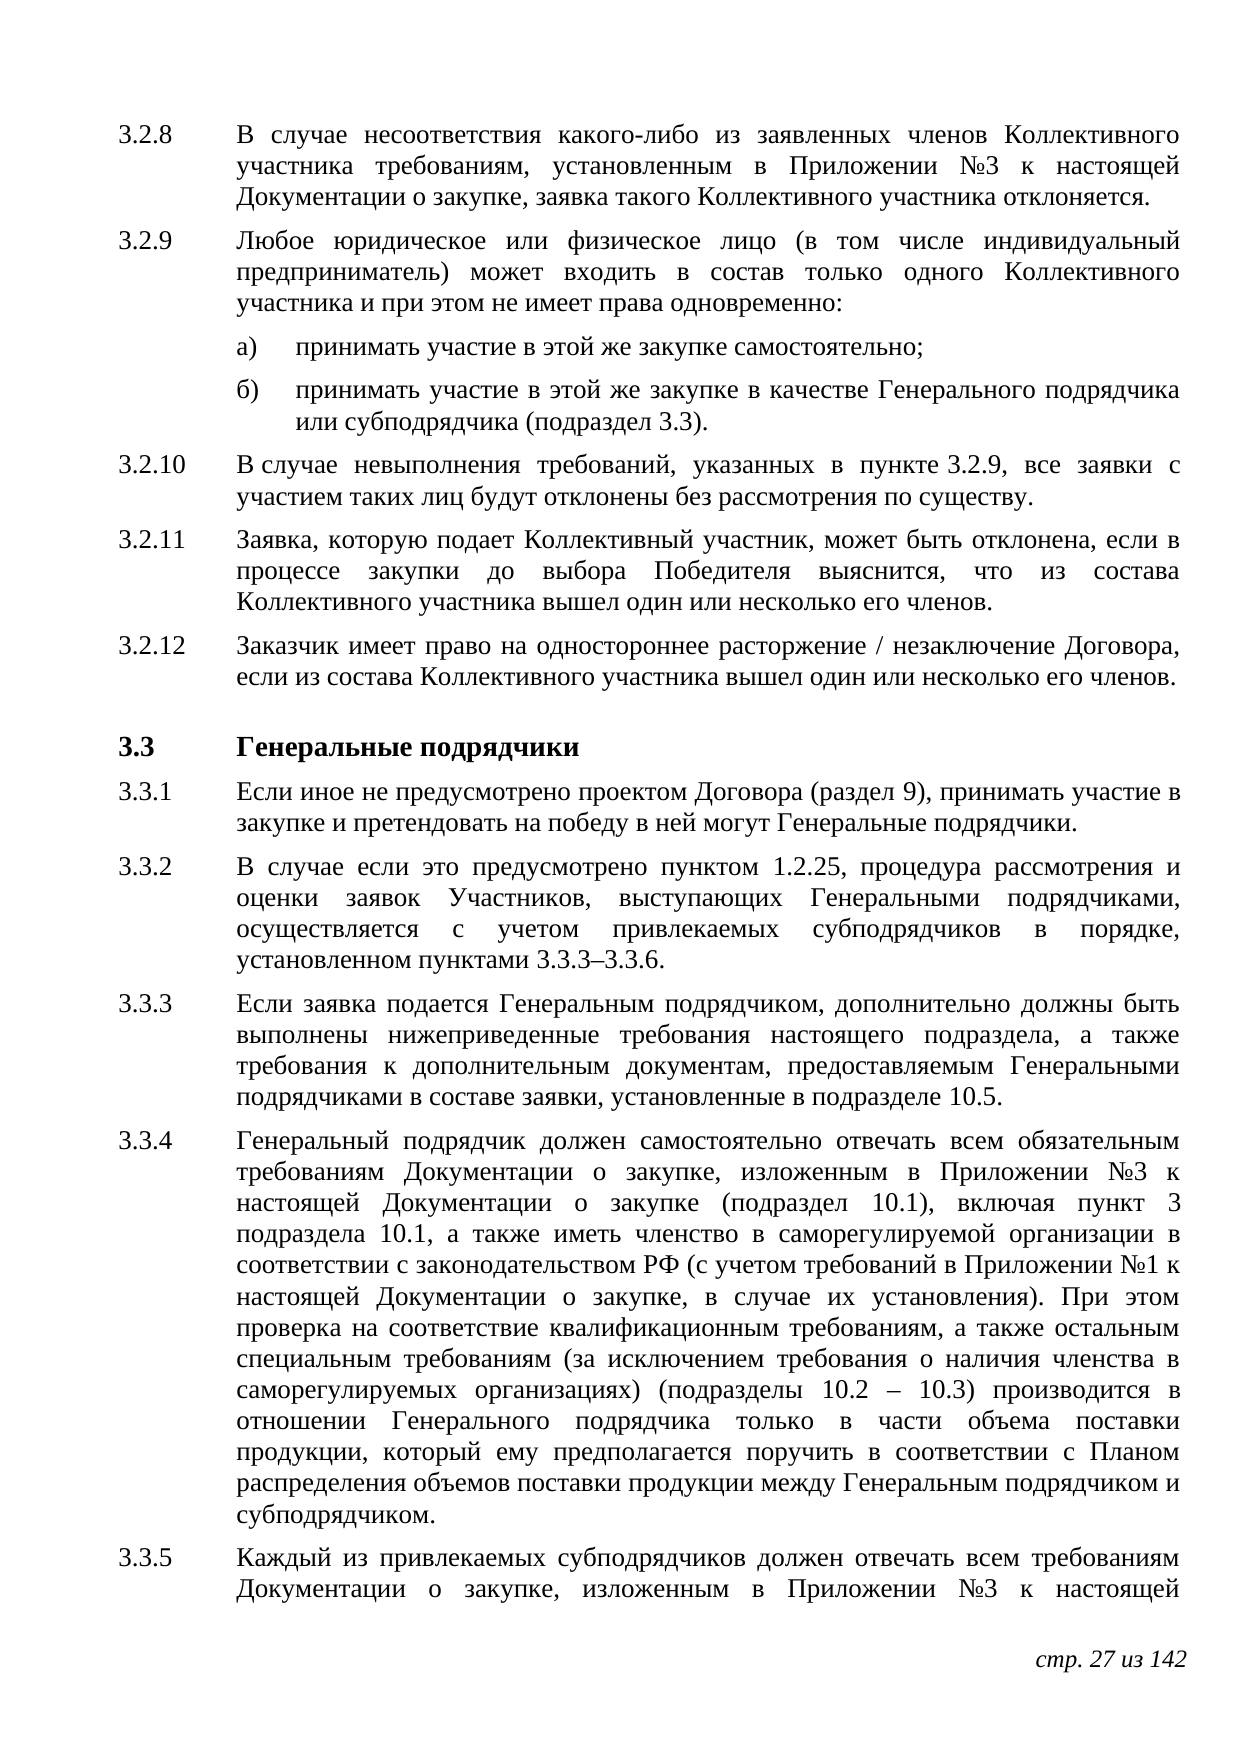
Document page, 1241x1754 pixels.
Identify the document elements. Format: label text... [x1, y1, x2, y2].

text В случае несоответствия какого-либо из заявленных членов Коллективного участника требованиям, установленным в Приложении №3 к настоящей Документации о закупке, заявка такого Коллективного участника отклоняется. [118, 118, 1181, 212]
text Если заявка подается Генеральным подрядчиком, дополнительно должны быть выполнены нижеприведенные требования настоящего подраздела, а также требования к дополнительным документам, предоставляемым Генеральными подрядчиками в составе заявки, установленные в подразделе 10.5. [118, 987, 1181, 1111]
text Если иное не предусмотрено проектом Договора (раздел 9), принимать участие в закупке и претендовать на победу в ней могут Генеральные подрядчики. [118, 775, 1181, 837]
text Генеральный подрядчик должен самостоятельно отвечать всем обязательным требованиям Документации о закупке, изложенным в Приложении №3 к настоящей Документации о закупке (подраздел 10.1), включая пункт 3 подраздела 10.1, а также иметь членство в саморегулируемой организации в соответствии с законодательством РФ (с учетом требований в Приложении №1 к настоящей Документации о закупке, в случае их установления). При этом проверка на соответствие квалификационным требованиям, а также остальным специальным требованиям (за исключением требования о наличия членства в саморегулируемых организациях) (подразделы 10.2 – 10.3) производится в отношении Генерального подрядчика только в части объема поставки продукции, который ему предполагается поручить в соответствии с Планом распределения объемов поставки продукции между Генеральным подрядчиком и субподрядчиком. [118, 1124, 1181, 1529]
text Заказчик имеет право на одностороннее расторжение / незаключение Договора, если из состава Коллективного участника вышел один или несколько его членов. [118, 629, 1181, 691]
text В случае невыполнения требований, указанных в пункте 3.2.9, все заявки с участием таких лиц будут отклонены без рассмотрения по существу. [118, 448, 1181, 511]
text принимать участие в этой же закупке в качестве Генерального подрядчика или субподрядчика (подраздел 3.3). [236, 374, 1181, 436]
subtitle Генеральные подрядчики [118, 729, 1181, 762]
text В случае если это предусмотрено пунктом 1.2.25, процедура рассмотрения и оценки заявок Участников, выступающих Генеральными подрядчиками, осуществляется с учетом привлекаемых субподрядчиков в порядке, установленном пунктами 3.3.3–3.3.6. [118, 850, 1181, 974]
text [118, 1541, 1181, 1604]
text Заявка, которую подает Коллективный участник, может быть отклонена, если в процессе закупки до выбора Победителя выяснится, что из состава Коллективного участника вышел один или несколько его членов. [118, 523, 1181, 617]
text принимать участие в этой же закупке самостоятельно; [236, 330, 1181, 361]
text Любое юридическое или физическое лицо (в том числе индивидуальный предприниматель) может входить в состав только одного Коллективного участника и при этом не имеет права одновременно: [118, 224, 1181, 317]
